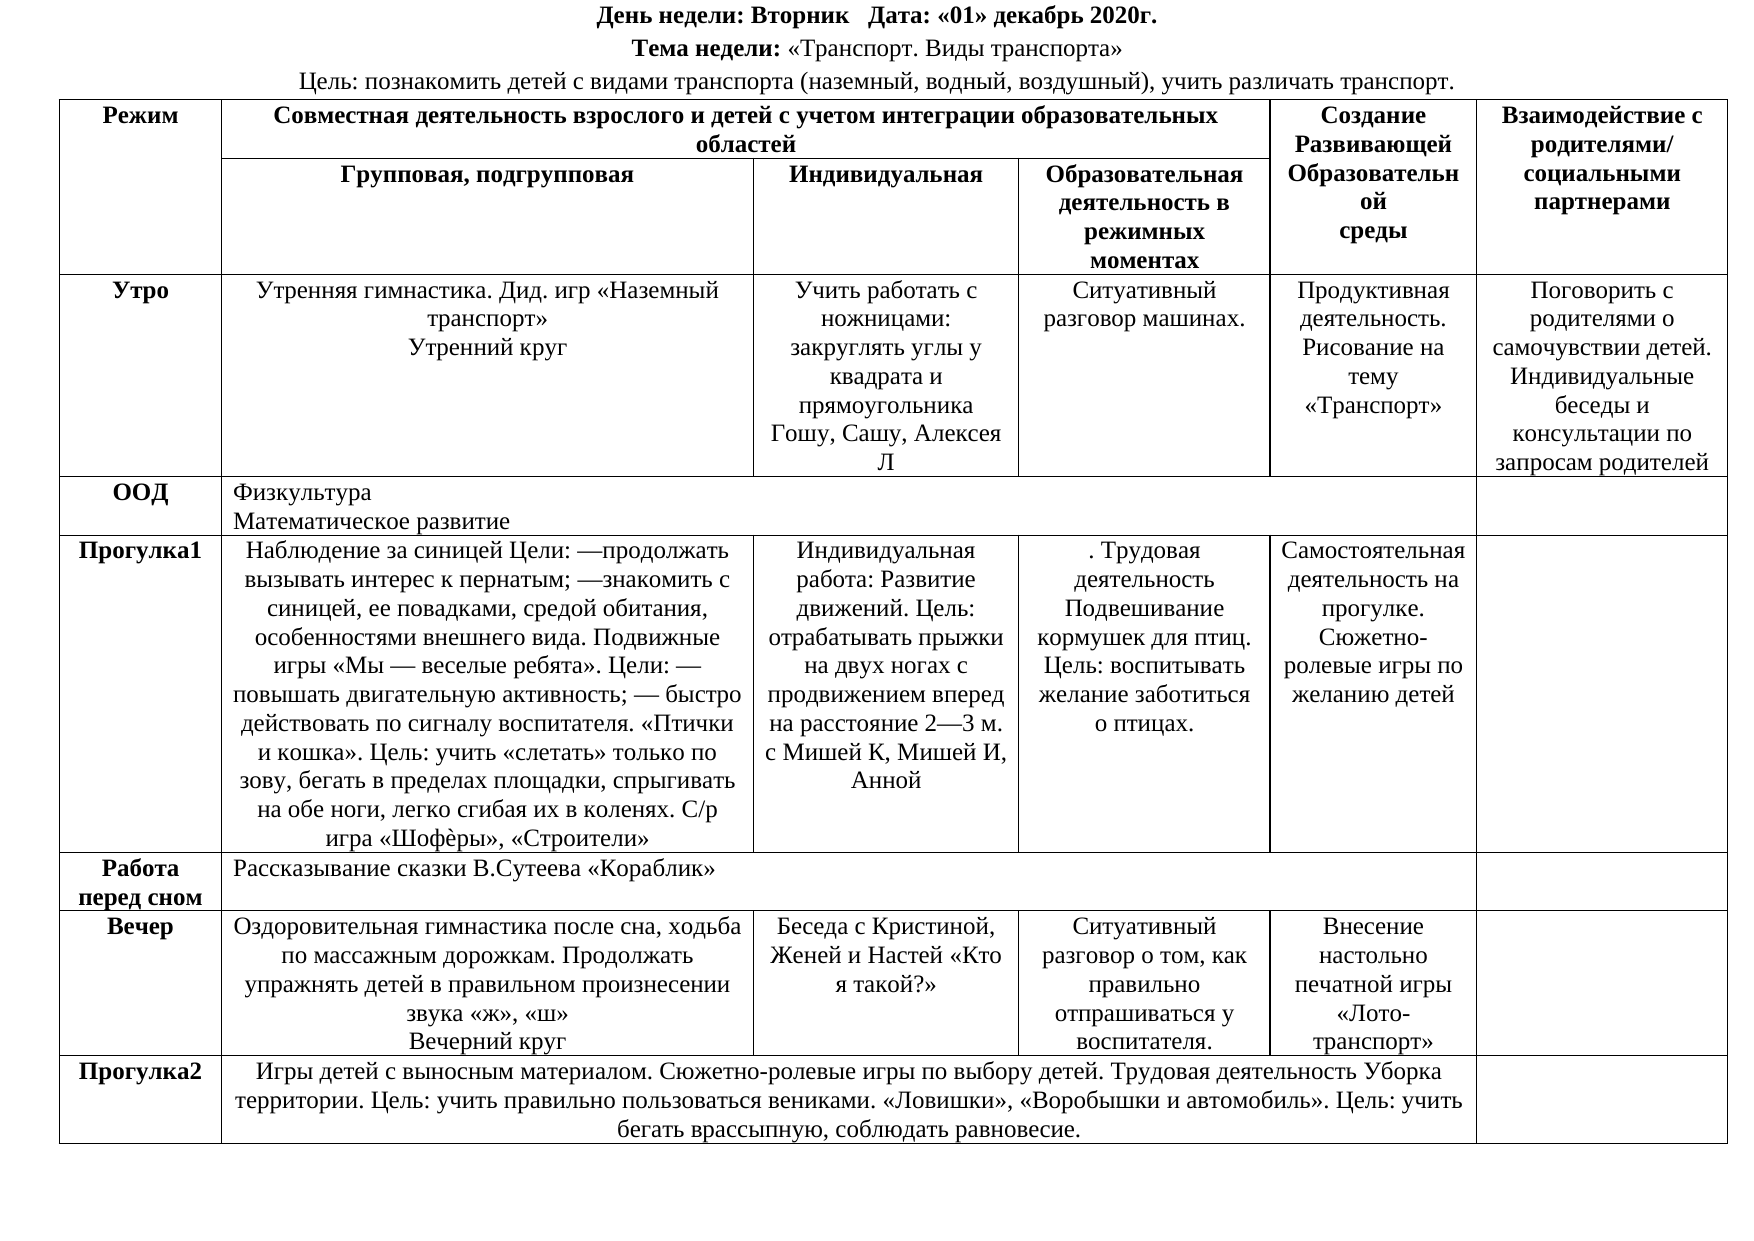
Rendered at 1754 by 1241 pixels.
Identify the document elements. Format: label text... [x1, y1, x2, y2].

text Тема недели: «Транспорт. Виды транспорта» [0, 33, 1754, 62]
table_cell Самостоятельная деятельность на прогулке. Сюжетно-ролевые игры по желанию детей [1271, 536, 1476, 852]
table_header Взаимодействие с родителями/ социальными партнерами [1477, 100, 1727, 274]
table_cell Физкультура Математическое развитие [222, 477, 1476, 534]
table_cell Утро [60, 275, 221, 476]
table_cell [1477, 477, 1727, 534]
table_cell Ситуативный разговор машинах. [1019, 275, 1269, 476]
table_cell [1477, 853, 1727, 910]
table_cell Продуктивная деятельность. Рисование на тему «Транспорт» [1271, 275, 1476, 476]
table_cell Индивидуальная работа: Развитие движений. Цель: отрабатывать прыжки на двух ногах с продвижением вперед на расстояние 2—3 м. с Мишей К, Мишей И, Анной [754, 536, 1018, 852]
table_cell [1477, 911, 1727, 1055]
table_header Совместная деятельность взрослого и детей с учетом интеграции образовательных областей [222, 100, 1269, 158]
table_cell Поговорить с родителями о самочувствии детей. Индивидуальные беседы и консультации по запросам родителей [1477, 275, 1727, 476]
table_cell [1477, 1056, 1727, 1142]
table_cell Наблюдение за синицей Цели: —продолжать вызывать интерес к пернатым; —знакомить с синицей, ее повадками, средой обитания, особенностями внешнего вида. Подвижные игры «Мы — веселые ребята». Цели: — повышать двигательную активность; — быстро действовать по сигналу воспитателя. «Птички и кошка». Цель: учить «слетать» только по зову, бегать в пределах площадки, спрыгивать на обе ноги, легко сгибая их в коленях. С/р игра «Шофѐры», «Строители» [222, 536, 753, 852]
text Цель: познакомить детей с видами транспорта (наземный, водный, воздушный), учить различать транспорт. [0, 66, 1754, 95]
table_cell Групповая, подгрупповая [222, 159, 753, 274]
table_cell Учить работать с ножницами: закруглять углы у квадрата и прямоугольника Гошу, Сашу, Алексея Л [754, 275, 1018, 476]
table_cell Оздоровительная гимнастика после сна, ходьба по массажным дорожкам. Продолжать упражнять детей в правильном произнесении звука «ж», «ш» Вечерний круг [222, 911, 753, 1055]
table_cell Прогулка1 [60, 536, 221, 852]
table_header Создание Развивающей Образовательной среды [1271, 100, 1476, 274]
table_cell ООД [60, 477, 221, 534]
table_cell Рассказывание сказки В.Сутеева «Кораблик» [222, 853, 1476, 910]
table_cell Прогулка2 [60, 1056, 221, 1142]
table_cell Игры детей с выносным материалом. Сюжетно-ролевые игры по выбору детей. Трудовая деятельность Уборка территории. Цель: учить правильно пользоваться вениками. «Ловишки», «Воробышки и автомобиль». Цель: учить бегать врассыпную, соблюдать равновесие. [222, 1056, 1476, 1142]
table_cell Утренняя гимнастика. Дид. игр «Наземный транспорт» Утренний круг [222, 275, 753, 476]
table_cell Индивидуальная [754, 159, 1018, 274]
table_cell Образовательная деятельность в режимных моментах [1019, 159, 1269, 274]
table_header Режим [60, 100, 221, 274]
table_cell Работа перед сном [60, 853, 221, 910]
table_cell Беседа с Кристиной, Женей и Настей «Кто я такой?» [754, 911, 1018, 1055]
table_cell Ситуативный разговор о том, как правильно отпрашиваться у воспитателя. [1019, 911, 1269, 1055]
text День недели: Вторник Дата: «01» декабрь 2020г. [0, 0, 1754, 29]
table_cell . Трудовая деятельность Подвешивание кормушек для птиц. Цель: воспитывать желание заботиться о птицах. [1019, 536, 1269, 852]
table_cell Вечер [60, 911, 221, 1055]
table_cell [1477, 536, 1727, 852]
table_cell Внесение настольно печатной игры «Лото- транспорт» [1271, 911, 1476, 1055]
